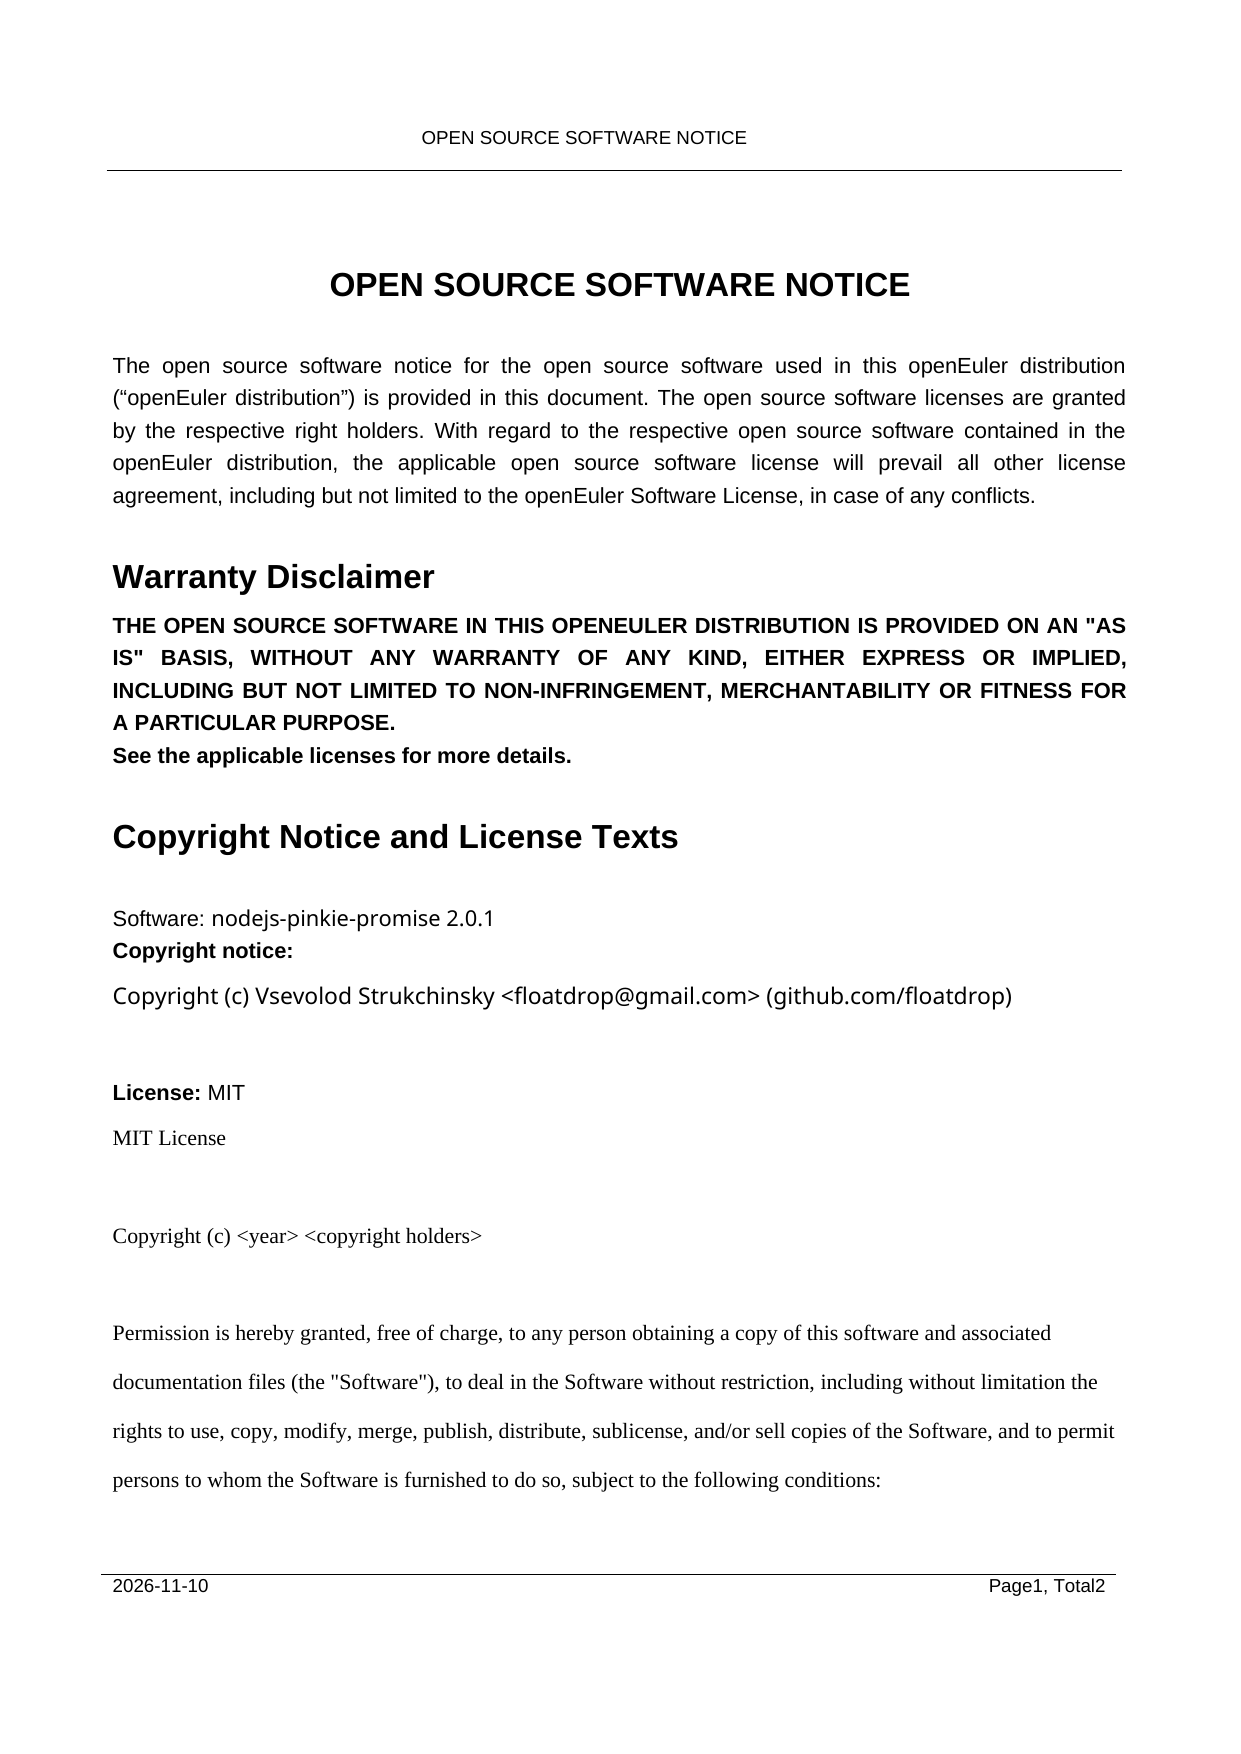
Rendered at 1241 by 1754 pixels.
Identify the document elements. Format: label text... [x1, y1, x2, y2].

text Copyright Notice and License Texts [112, 804, 1128, 869]
text OPEN SOURCE SOFTWARE NOTICE [112, 251, 1128, 316]
text Copyright (c) Vsevolod Strukchinsky <floatdrop@gmail.com> (github.com/floatdrop) [112, 979, 1128, 1060]
text Warranty Disclaimer [112, 544, 1128, 609]
text The open source software notice for the open source software used in this openEuler distribution (“openEuler distribution”) is provided in this document. The open source software licenses are granted by the respective right holders. With regard to the respective open source software contained in the openEuler distribution, the applicable open source software license will prevail all other license agreement, including but not limited to the openEuler Software License, in case of any conflicts. [112, 349, 1128, 511]
text Software: nodejs-pinkie-promise 2.0.1 [112, 901, 1128, 934]
text Copyright notice: [112, 934, 1128, 966]
text License: MIT [112, 1077, 1128, 1109]
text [112, 1122, 1128, 1495]
text THE OPEN SOURCE SOFTWARE IN THIS OPENEULER DISTRIBUTION IS PROVIDED ON AN "AS IS" BASIS, WITHOUT ANY WARRANTY OF ANY KIND, EITHER EXPRESS OR IMPLIED, INCLUDING BUT NOT LIMITED TO NON-INFRINGEMENT, MERCHANTABILITY OR FITNESS FOR A PARTICULAR PURPOSE. See the applicable licenses for more details. [112, 609, 1128, 771]
